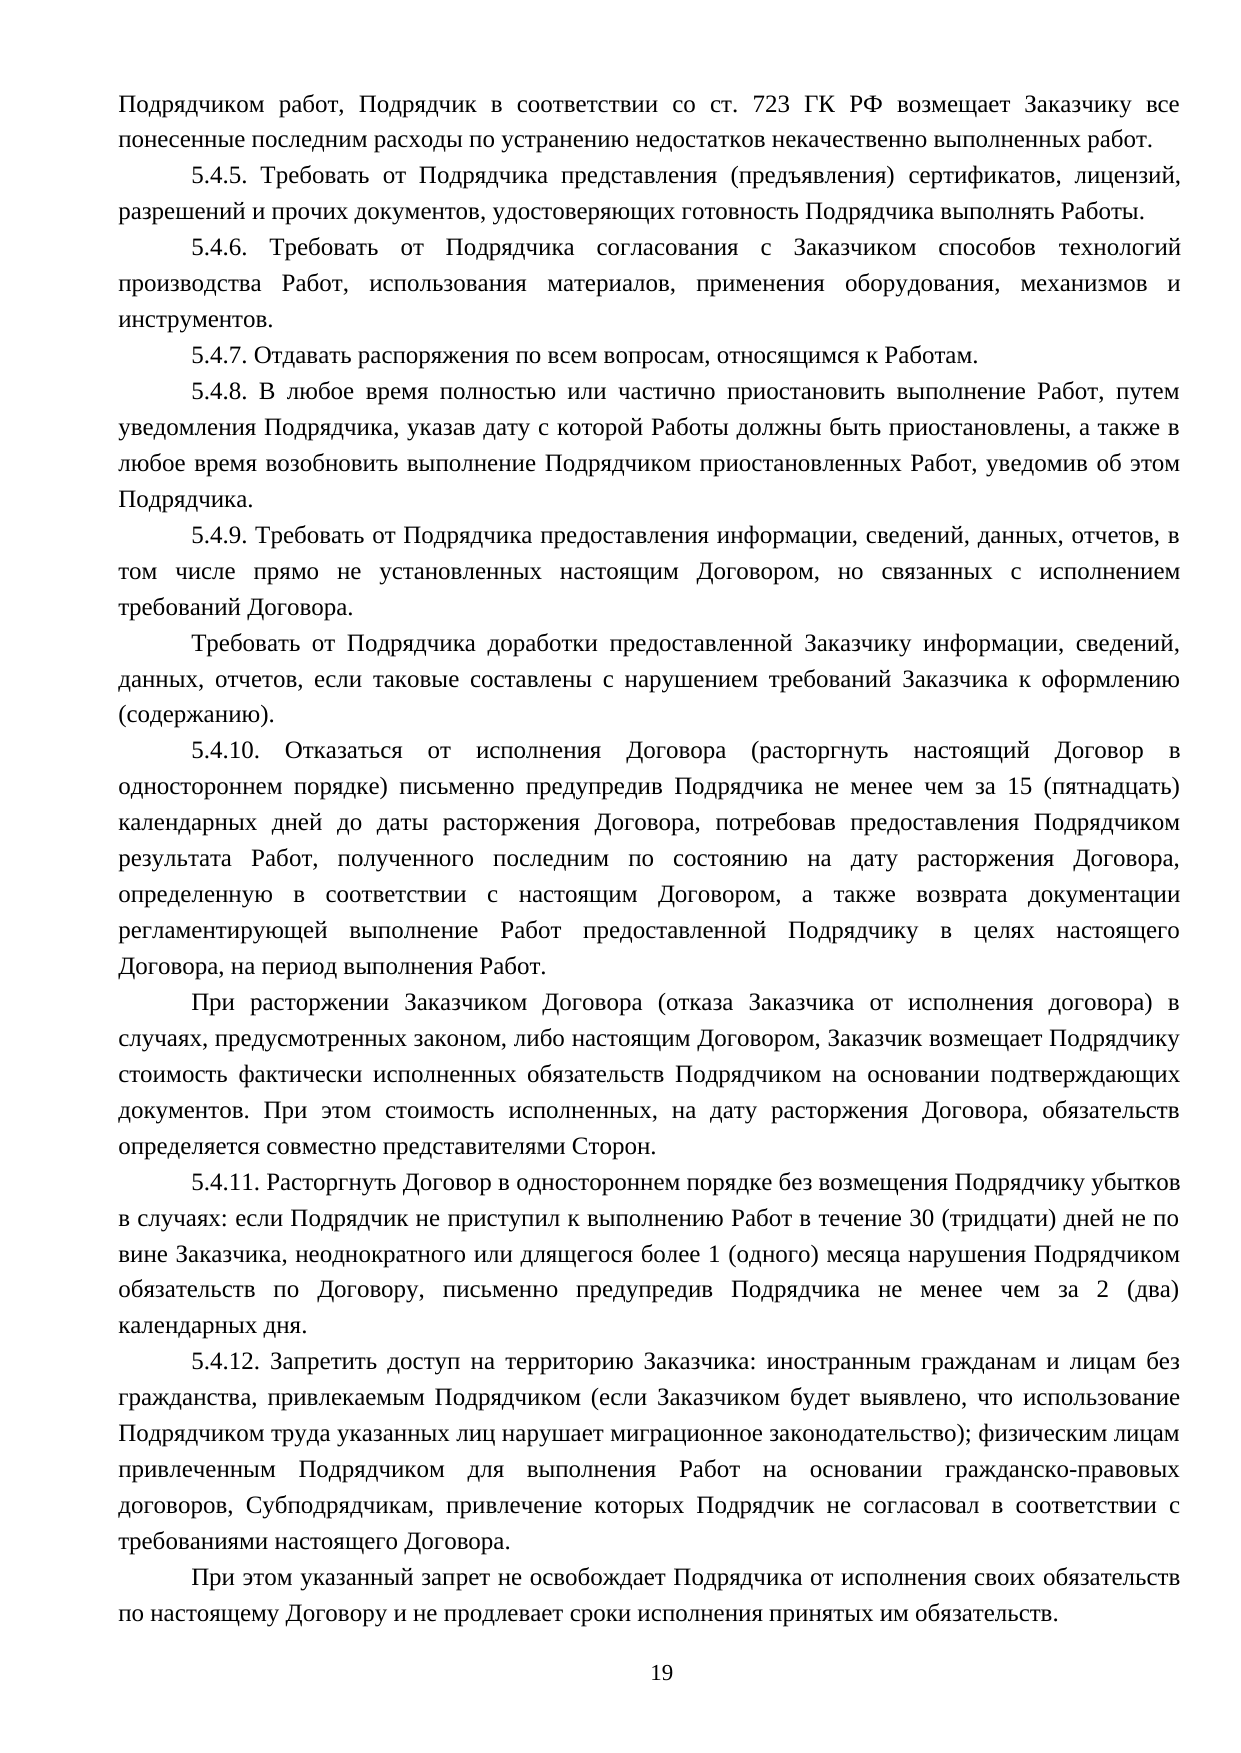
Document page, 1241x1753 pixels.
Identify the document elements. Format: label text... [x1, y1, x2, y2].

text При этом указанный запрет не освобождает Подрядчика от исполнения своих обязательств по настоящему Договору и не продлевает сроки исполнения принятых им обязательств. [118, 1562, 1181, 1627]
text 5.4.6. Требовать от Подрядчика согласования с Заказчиком способов технологий производства Работ, использования материалов, применения оборудования, механизмов и инструментов. [118, 232, 1181, 333]
text При расторжении Заказчиком Договора (отказа Заказчика от исполнения договора) в случаях, предусмотренных законом, либо настоящим Договором, Заказчик возмещает Подрядчику стоимость фактически исполненных обязательств Подрядчиком на основании подтверждающих документов. При этом стоимость исполненных, на дату расторжения Договора, обязательств определяется совместно представителями Сторон. [118, 987, 1181, 1159]
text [118, 89, 1181, 153]
text 5.4.11. Расторгнуть Договор в одностороннем порядке без возмещения Подрядчику убытков в случаях: если Подрядчик не приступил к выполнению Работ в течение 30 (тридцати) дней не по вине Заказчика, неоднократного или длящегося более 1 (одного) месяца нарушения Подрядчиком обязательств по Договору, письменно предупредив Подрядчика не менее чем за 2 (два) календарных дня. [118, 1167, 1181, 1339]
text 5.4.8. В любое время полностью или частично приостановить выполнение Работ, путем уведомления Подрядчика, указав дату с которой Работы должны быть приостановлены, а также в любое время возобновить выполнение Подрядчиком приостановленных Работ, уведомив об этом Подрядчика. [118, 376, 1181, 513]
text 5.4.12. Запретить доступ на территорию Заказчика: иностранным гражданам и лицам без гражданства, привлекаемым Подрядчиком (если Заказчиком будет выявлено, что использование Подрядчиком труда указанных лиц нарушает миграционное законодательство); физическим лицам привлеченным Подрядчиком для выполнения Работ на основании гражданско-правовых договоров, Субподрядчикам, привлечение которых Подрядчик не согласовал в соответствии с требованиями настоящего Договора. [118, 1346, 1181, 1555]
text 5.4.5. Требовать от Подрядчика представления (предъявления) сертификатов, лицензий, разрешений и прочих документов, удостоверяющих готовность Подрядчика выполнять Работы. [118, 161, 1181, 225]
text 5.4.10. Отказаться от исполнения Договора (расторгнуть настоящий Договор в одностороннем порядке) письменно предупредив Подрядчика не менее чем за 15 (пятнадцать) календарных дней до даты расторжения Договора, потребовав предоставления Подрядчиком результата Работ, полученного последним по состоянию на дату расторжения Договора, определенную в соответствии с настоящим Договором, а также возврата документации регламентирующей выполнение Работ предоставленной Подрядчику в целях настоящего Договора, на период выполнения Работ. [118, 736, 1181, 980]
text Требовать от Подрядчика доработки предоставленной Заказчику информации, сведений, данных, отчетов, если таковые составлены с нарушением требований Заказчика к оформлению (содержанию). [118, 628, 1181, 728]
text 5.4.9. Требовать от Подрядчика предоставления информации, сведений, данных, отчетов, в том числе прямо не установленных настоящим Договором, но связанных с исполнением требований Договора. [118, 520, 1181, 621]
text 5.4.7. Отдавать распоряжения по всем вопросам, относящимся к Работам. [118, 340, 1181, 369]
